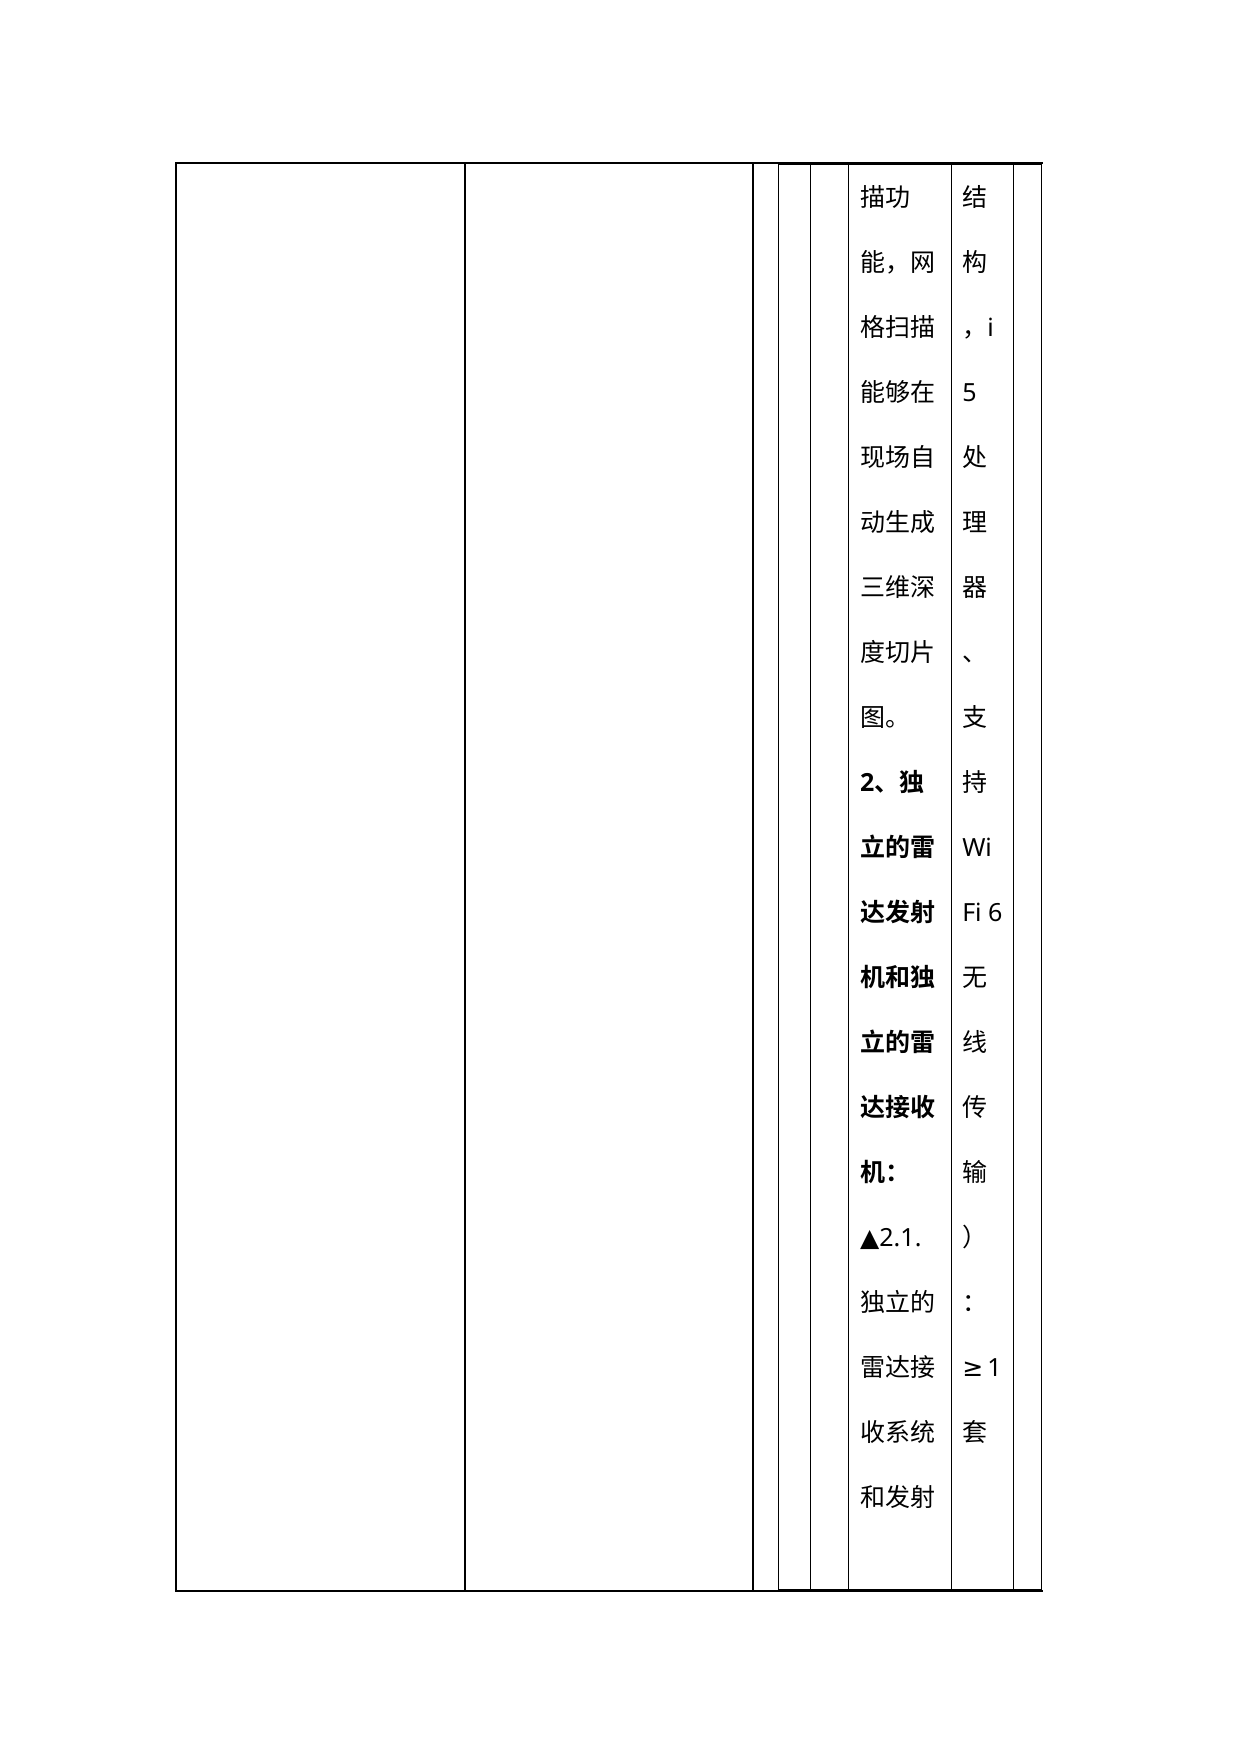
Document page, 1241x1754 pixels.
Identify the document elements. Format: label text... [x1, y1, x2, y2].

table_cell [779, 165, 810, 1589]
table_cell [754, 164, 778, 1590]
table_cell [811, 165, 848, 1589]
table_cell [1014, 165, 1041, 1589]
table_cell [849, 165, 951, 1589]
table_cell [952, 165, 1013, 1589]
table_cell [177, 164, 464, 1590]
table_cell 1 [466, 164, 752, 1590]
